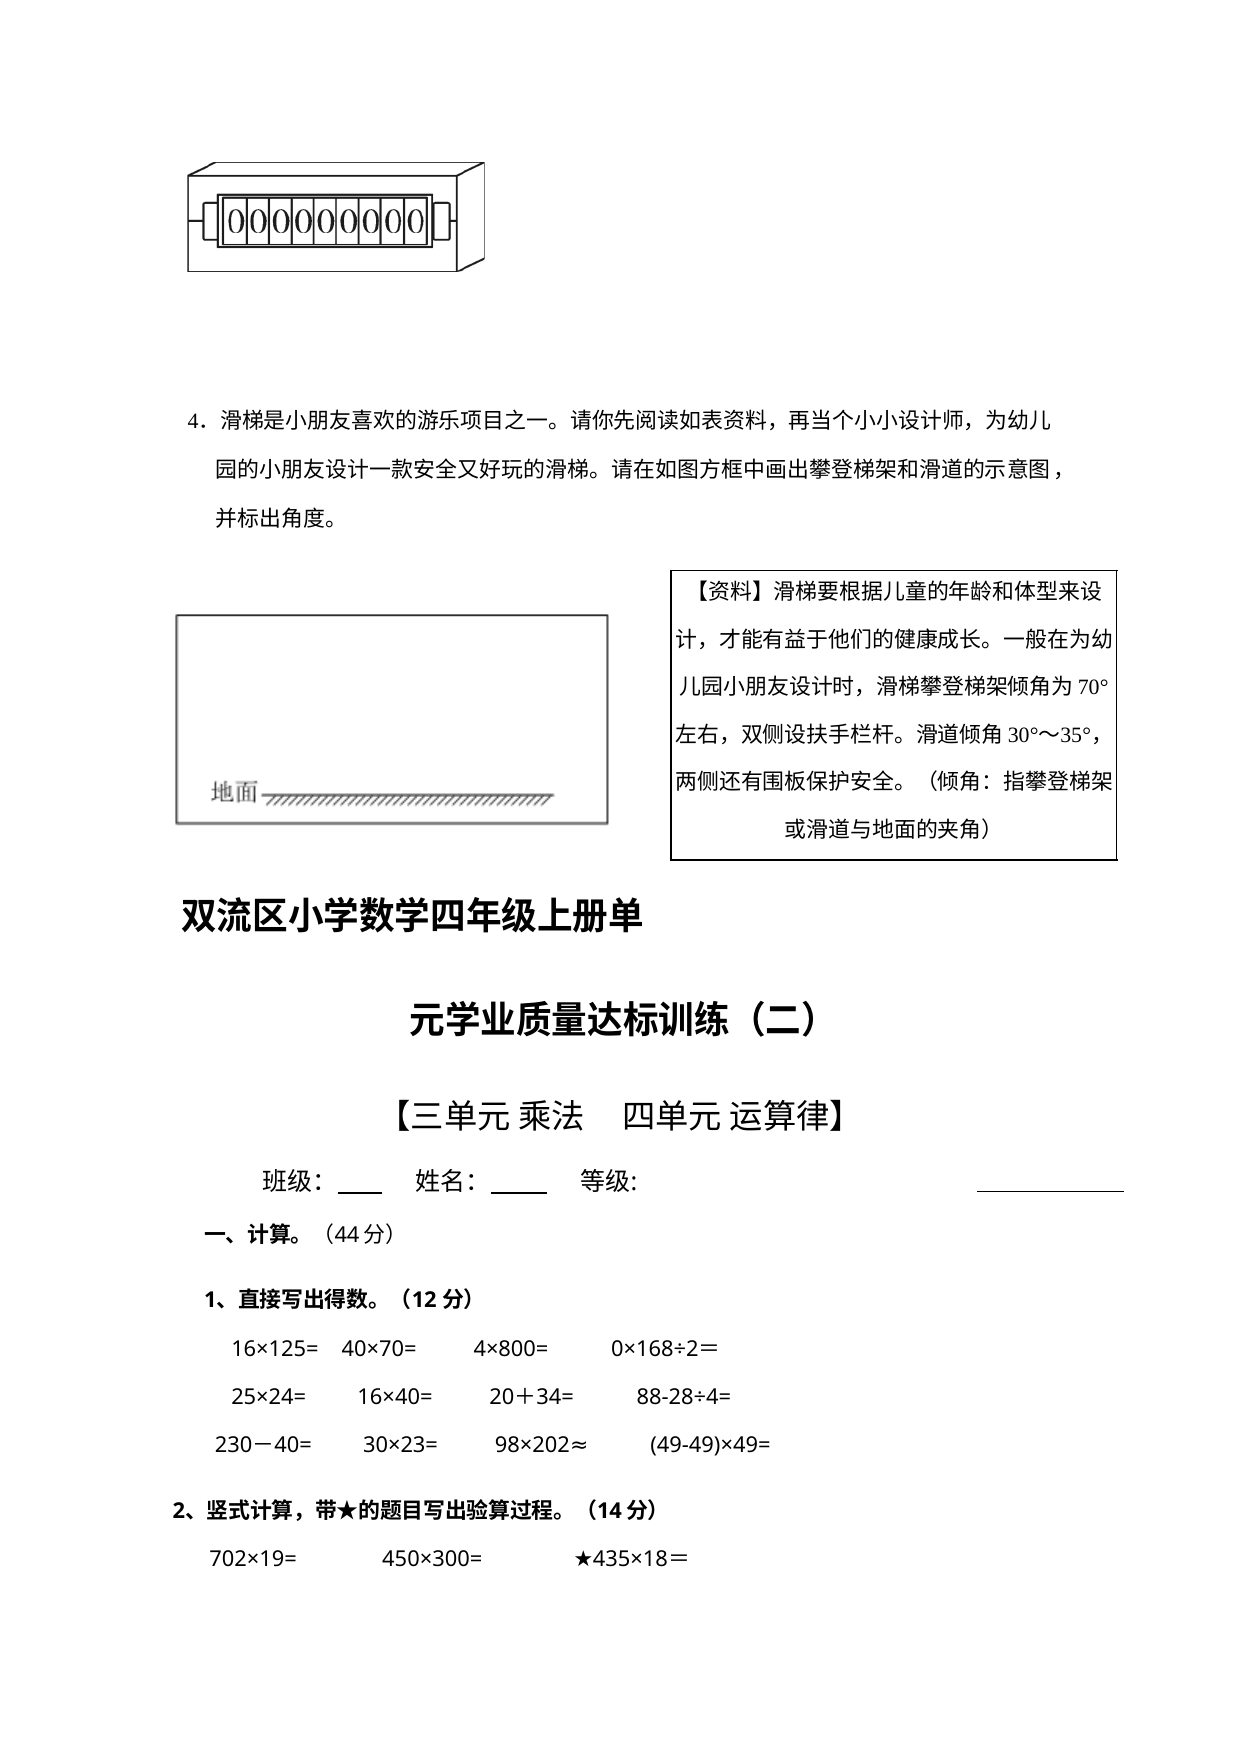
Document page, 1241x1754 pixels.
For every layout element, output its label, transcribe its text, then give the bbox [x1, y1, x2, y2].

text 4．滑梯是小朋友喜欢的游乐项目之一。请你先阅读如表资料，再当个小小设计师，为幼儿园的小朋友设计一款安全又好玩的滑梯。请在如图方框中画出攀登梯架和滑道的示意图，并标出角度。 [187, 403, 1053, 533]
text 班级： 姓名： 等级: [187, 1147, 1053, 1212]
table_header 【资料】滑梯要根据儿童的年龄和体型来设计，才能有益于他们的健康成长。一般在为幼儿园小朋友设计时，滑梯攀登梯架倾角为70°左右，双侧设扶手栏杆。滑道倾角30°～35°，两侧还有围板保护安全。（倾角：指攀登梯架或滑道与地面的夹角） [672, 571, 1116, 859]
picture [171, 611, 608, 826]
text 25×24= 16×40= 20＋34= 88-28÷4= [187, 1379, 1053, 1411]
text 702×19= 450×300= ★435×18＝ [187, 1541, 1053, 1573]
text 16×125= 40×70= 4×800= 0×168÷2＝ [187, 1331, 1053, 1363]
picture [187, 162, 485, 272]
text 230－40= 30×23= 98×202≈ (49-49)×49= [187, 1427, 1053, 1460]
title 双流区小学数学四年级上册单元学业质量达标训练（二） [172, 692, 1073, 1049]
subtitle 一、计算。（44分） [204, 1217, 1053, 1249]
text 【三单元 乘法 四单元 运算律】 [187, 1082, 1053, 1147]
text 2、竖式计算，带★的题目写出验算过程。（14分） [172, 1492, 1053, 1525]
text 1、直接写出得数。（12 分） [204, 1282, 1053, 1315]
